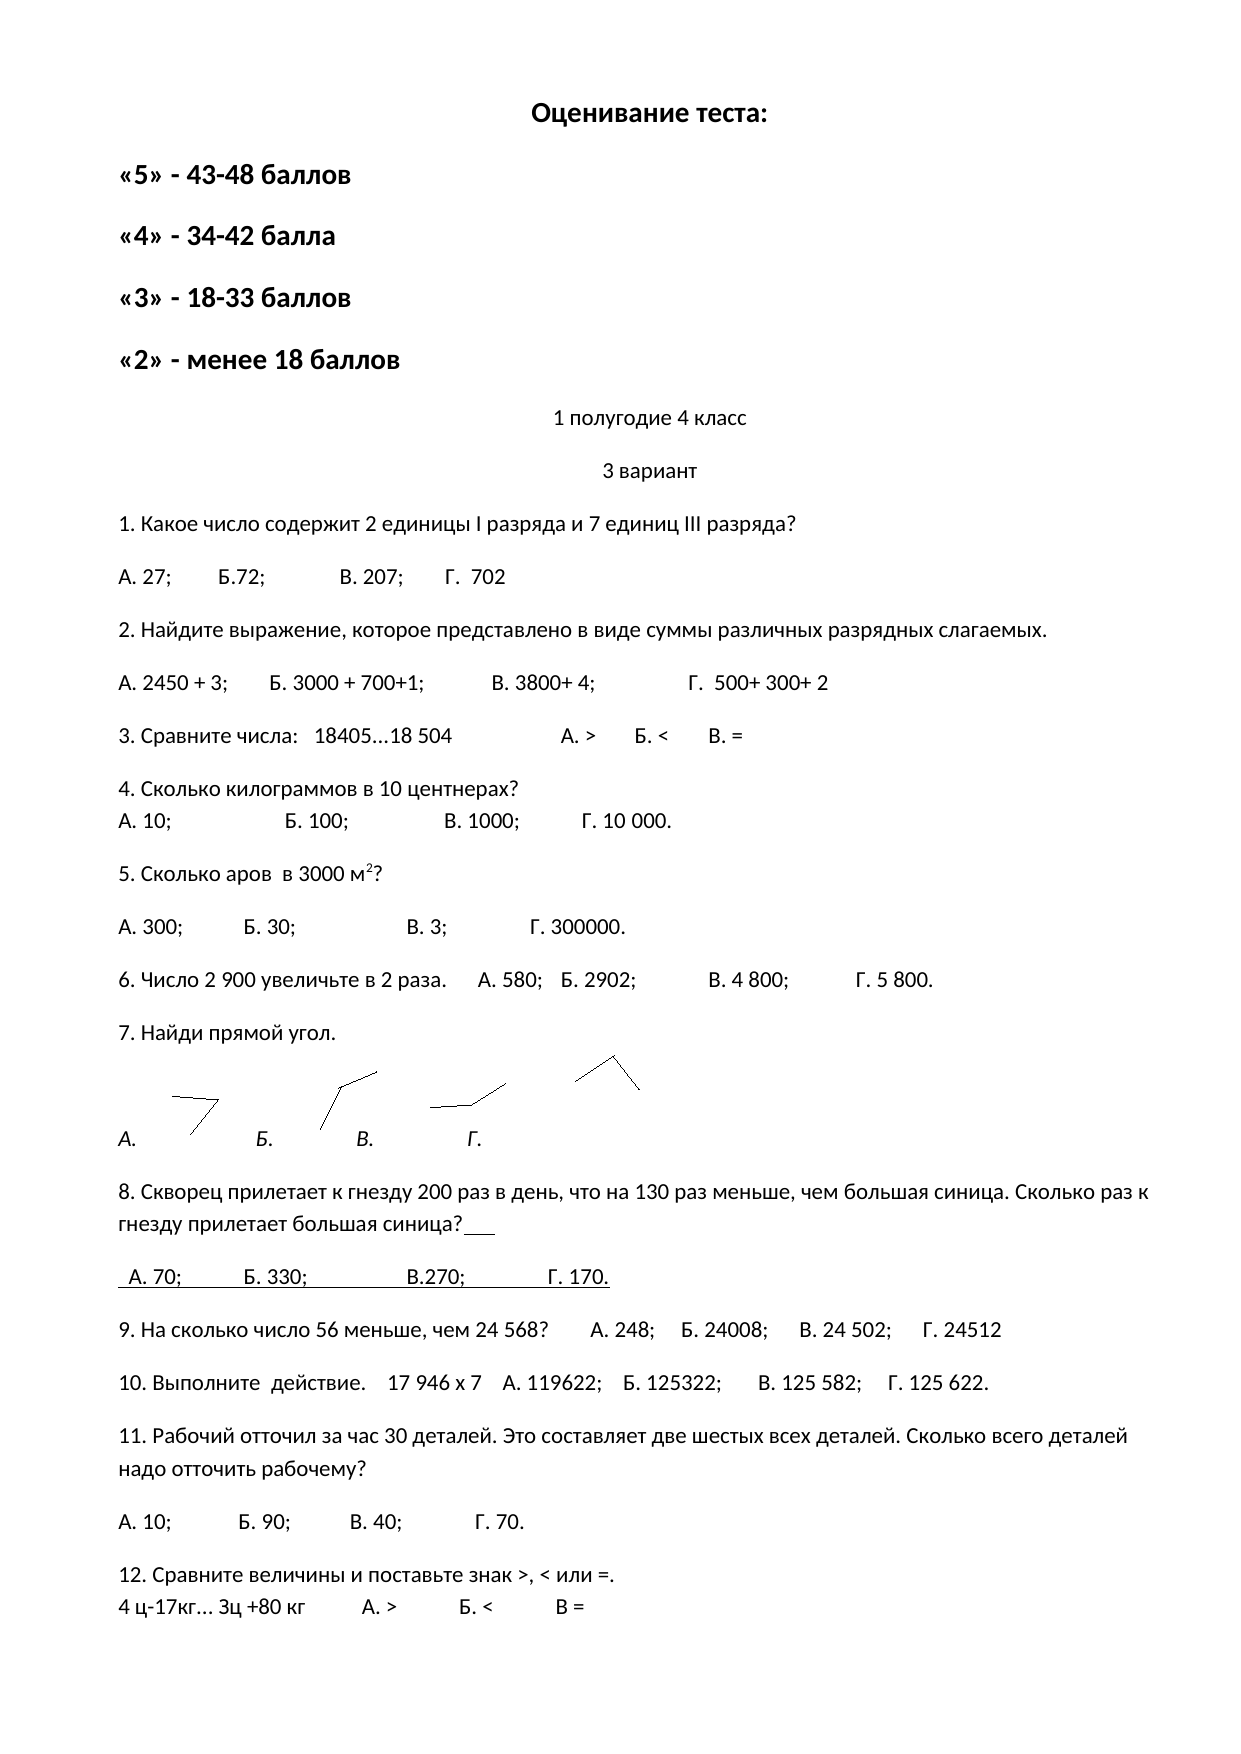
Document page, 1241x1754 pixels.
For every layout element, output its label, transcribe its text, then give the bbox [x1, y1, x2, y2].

text А. 10; Б. 90; В. 40; Г. 70. [118, 1507, 1181, 1535]
text Оценивание теста: [118, 94, 1181, 129]
text «5» - 43-48 баллов [118, 156, 1181, 191]
text «4» - 34-42 балла [118, 217, 1181, 253]
text 7. Найди прямой угол. [118, 1018, 1181, 1046]
text 5. Сколько аров в ? [118, 859, 1181, 887]
text 9. На сколько число 56 меньше, чем 24 568? А. 248; Б. 24008; В. 24 502; Г. 24512 [118, 1316, 1181, 1343]
text 4. Сколько килограммов в 10 центнерах? А. 10; Б. 100; В. 1000; Г. 10 000. [118, 774, 1181, 834]
text 2. Найдите выражение, которое представлено в виде суммы различных разрядных слагаемых. [118, 615, 1181, 643]
text «2» - менее 18 баллов [118, 341, 1181, 377]
text А. 27; Б.72; В. 207; Г. 702 [118, 562, 1181, 590]
text 10. Выполните действие. 17 946 х 7 А. 119622; Б. 125322; В. 125 582; Г. 125 622. [118, 1368, 1181, 1397]
text А. 300; Б. 30; В. 3; Г. 300000. [118, 912, 1181, 940]
text 12. Сравните величины и поставьте знак >, < или =. 4 ц-17кг... Зц + А. > Б. < В = [118, 1560, 1181, 1620]
text 1. Какое число содержит 2 единицы I разряда и 7 единиц III разряда? [118, 509, 1181, 537]
text А. Б. В. Г. [118, 1124, 1181, 1152]
text «3» - 18-33 баллов [118, 279, 1181, 315]
text 1 полугодие 4 класс [118, 403, 1181, 431]
text 3. Сравните числа: 18405...18 504 А. > Б. < В. = [118, 721, 1181, 749]
text 3 вариант [118, 456, 1181, 484]
text А. 2450 + 3; Б. 3000 + 700+1; В. 3800+ 4; Г. 500+ 300+ 2 [118, 668, 1181, 696]
text 6. Число 2 900 увеличьте в 2 раза. А. 580; Б. 2902; В. 4 800; Г. 5 800. [118, 965, 1181, 993]
text 11. Рабочий отточил за час 30 деталей. Это составляет две шестых всех деталей. Сколько всего деталей надо отточить рабочему? [118, 1422, 1181, 1482]
text А. 70; Б. 330; В.270; Г. 170. [118, 1262, 1181, 1291]
text 8. Скворец прилетает к гнезду 200 раз в день, что на 130 раз меньше, чем большая синица. Сколько раз к гнезду прилетает большая синица? [118, 1177, 1181, 1237]
